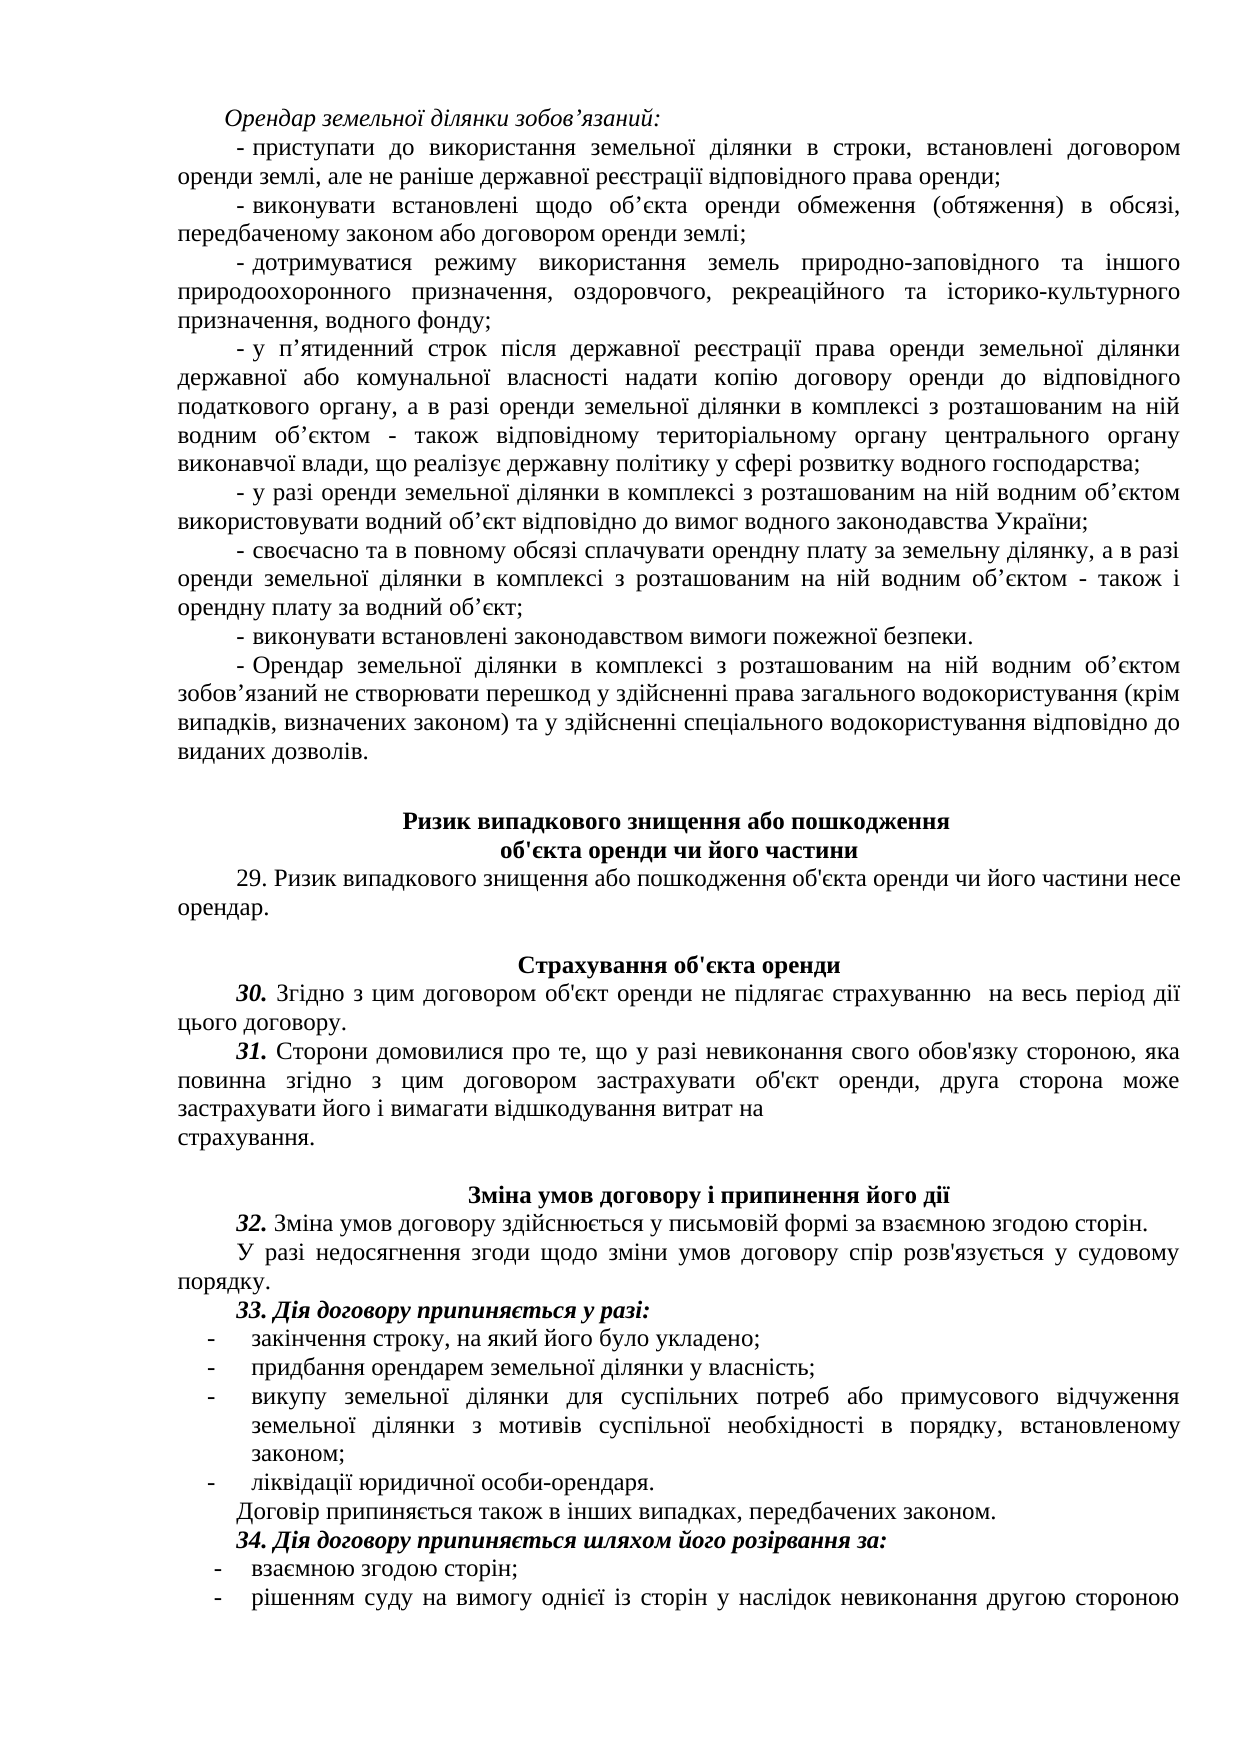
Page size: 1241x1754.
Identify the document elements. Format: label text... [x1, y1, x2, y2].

list Орендар земельної ділянки в комплексі з розташованим на ній водним об’єктом зобов’язаний не створювати перешкод у здійсненні права загального водокористування (крім випадків, визначених законом) та у здійсненні спеціального водокористування відповідно до виданих дозволів. [177, 650, 1181, 765]
text Орендар земельної ділянки зобов’язаний: [177, 103, 1181, 132]
list у п’ятиденний строк після державної реєстрації права оренди земельної ділянки державної або комунальної власності надати копію договору оренди до відповідного податкового органу, а в разі оренди земельної ділянки в комплексі з розташованим на ній водним об’єктом - також відповідному територіальному органу центрального органу виконавчої влади, що реалізує державну політику у сфері розвитку водного господарства; [177, 333, 1181, 477]
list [213, 1582, 1181, 1611]
list виконувати встановлені щодо об’єкта оренди обмеження (обтяження) в обсязі, передбаченому законом або договором оренди землі; [177, 190, 1181, 247]
list ліквідації юридичної особи-орендаря. [207, 1467, 1181, 1496]
text 30. Згідно з цим договором об'єкт оренди не підлягає страхуванню на весь період дії цього договору. [177, 978, 1181, 1036]
list своєчасно та в повному обсязі сплачувати орендну плату за земельну ділянку, а в разі оренди земельної ділянки в комплексі з розташованим на ній водним об’єктом - також і орендну плату за водний об’єкт; [177, 535, 1181, 621]
text Ризик випадкового знищення або пошкодження об'єкта оренди чи його частини [177, 806, 1181, 863]
list придбання орендарем земельної ділянки у власність; [207, 1352, 1181, 1381]
text 34. Дія договору припиняється шляхом його розірвання за: [177, 1525, 1181, 1553]
list дотримуватися режиму використання земель природно-заповідного та іншого природоохоронного призначення, оздоровчого, рекреаційного та історико-культурного призначення, водного фонду; [177, 247, 1181, 333]
text Договір припиняється також в інших випадках, передбачених законом. [177, 1496, 1181, 1525]
list викупу земельної ділянки для суспільних потреб або примусового відчуження земельної ділянки з мотивів суспільної необхідності в порядку, встановленому законом; [207, 1381, 1181, 1467]
list приступати до використання земельної ділянки в строки, встановлені договором оренди землі, але не раніше державної реєстрації відповідного права оренди; [177, 132, 1181, 190]
list взаємною згодою сторін; [213, 1553, 1181, 1582]
text 29. Ризик випадкового знищення або пошкодження об'єкта оренди чи його частини несе орендар. [177, 863, 1181, 921]
text 31. Сторони домовилися про те, що у разі невиконання свого обов'язку стороною, яка повинна згідно з цим договором застрахувати об'єкт оренди, друга сторона може застрахувати його і вимагати відшкодування витрат на [177, 1036, 1181, 1122]
text 32. Зміна умов договору здійснюється у письмовій формі за взаємною згодою сторін. [177, 1208, 1181, 1237]
text Зміна умов договору і припинення його дії [177, 1180, 1181, 1208]
text У разі недосягнення згоди щодо зміни умов договору спір розв'язується у судовому порядку. [177, 1237, 1181, 1295]
text страхування. [177, 1122, 1181, 1151]
list у разі оренди земельної ділянки в комплексі з розташованим на ній водним об’єктом використовувати водний об’єкт відповідно до вимог водного законодавства України; [177, 477, 1181, 535]
list виконувати встановлені законодавством вимоги пожежної безпеки. [177, 621, 1181, 650]
text 33. Дія договору припиняється у разі: [177, 1295, 1181, 1323]
list закінчення строку, на який його було укладено; [207, 1323, 1181, 1352]
text Страхування об'єкта оренди [177, 950, 1181, 978]
